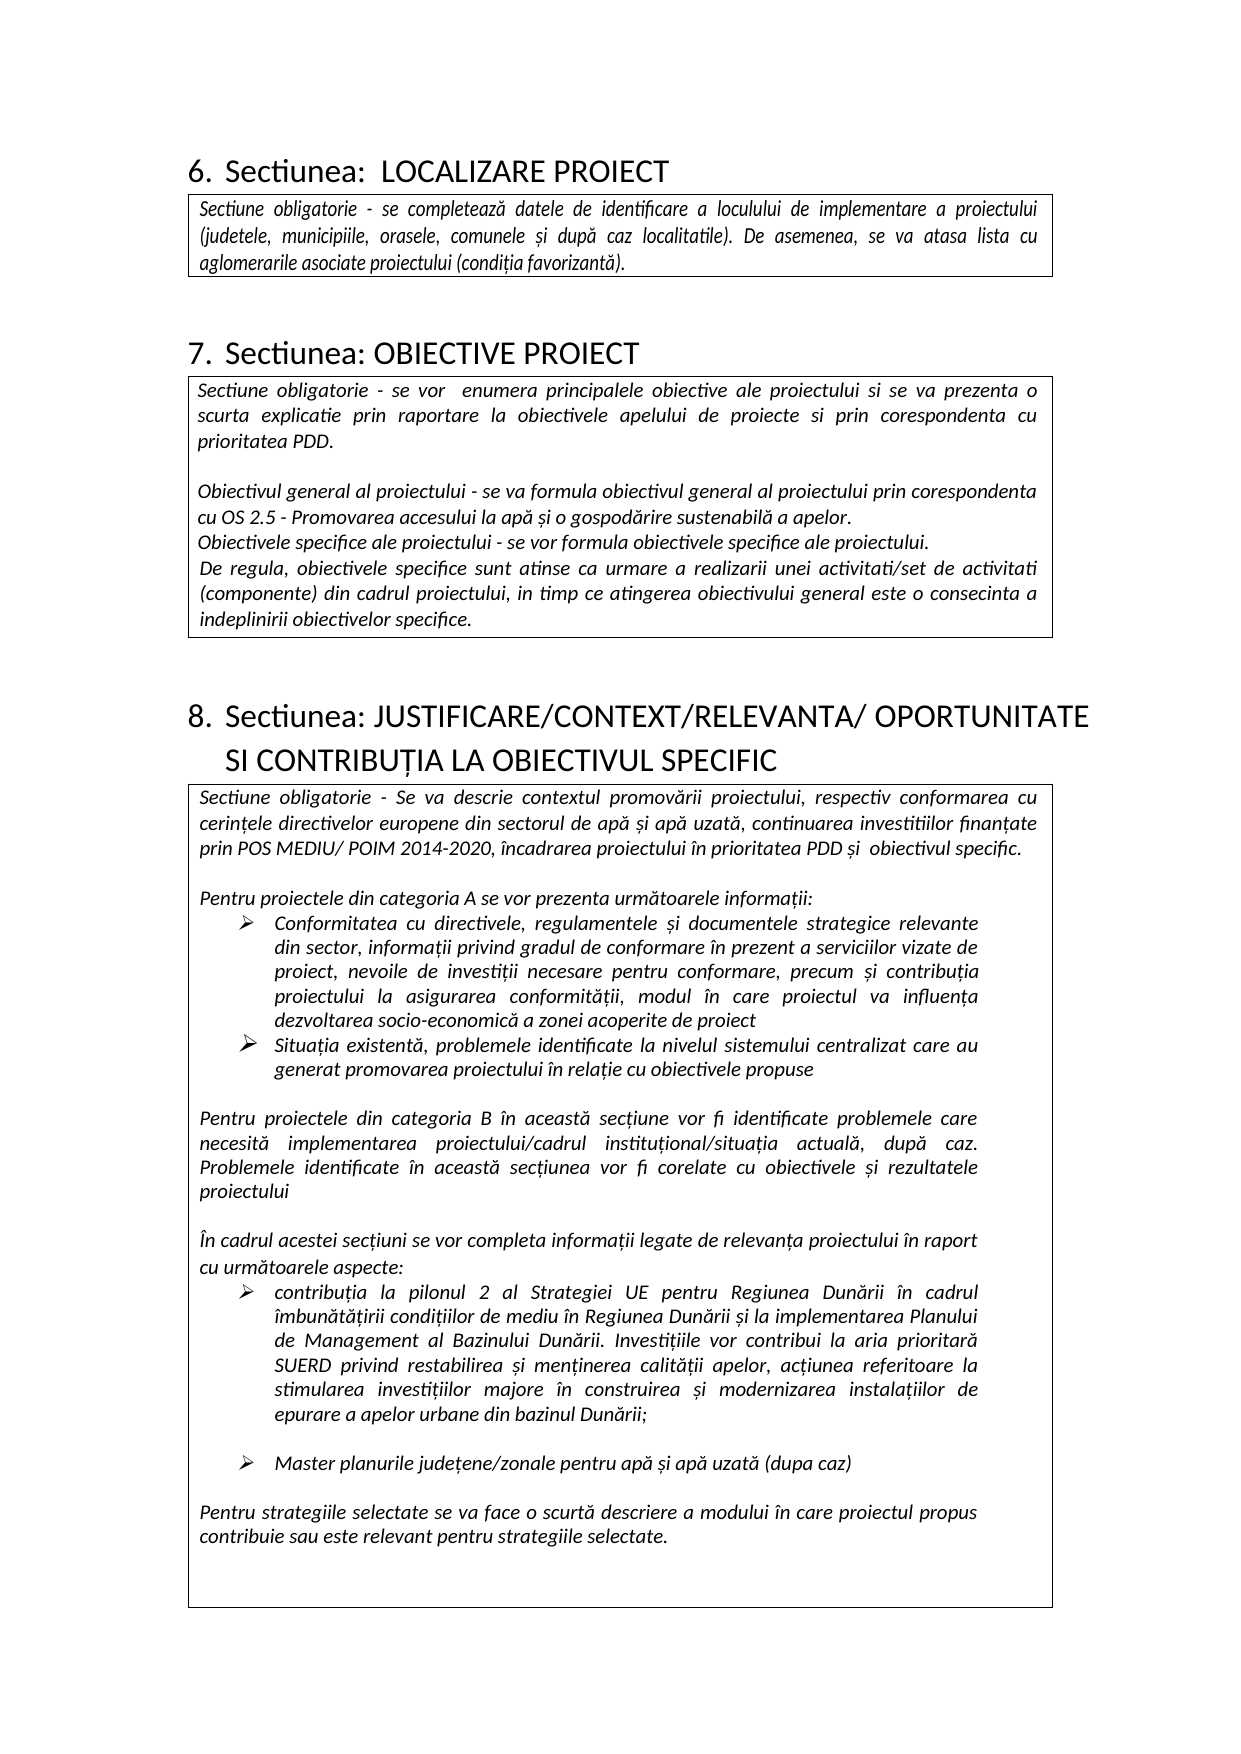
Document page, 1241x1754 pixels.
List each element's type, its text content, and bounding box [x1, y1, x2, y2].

subtitle Sectiunea: OBIECTIVE PROIECT [187, 332, 1090, 373]
subtitle Sectiunea: LOCALIZARE PROIECT [187, 150, 1090, 191]
subtitle Sectiunea: JUSTIFICARE/CONTEXT/RELEVANTA/ OPORTUNITATE SI CONTRIBUȚIA LA OBIECTIVUL SPECIFIC [187, 696, 1090, 780]
table_header Sectiune obligatorie - Se va descrie contextul promovării proiectului, respectiv conformarea cu cerințele directivelor europene din sectorul de apă și apă uzată, continuarea investitiilor finanțate prin POS MEDIU/ POIM 2014-2020, încadrarea proiectului în prioritatea PDD și obiectivul specific. Pentru proiectele din categoria A se vor prezenta următoarele informații: Conformitatea cu directivele, regulamentele şi documentele strategice relevante din sector, informaţii privind gradul de conformare în prezent a serviciilor vizate de proiect, nevoile de investiții necesare pentru conformare, precum şi contribuţia proiectului la asigurarea conformităţii, modul în care proiectul va influența dezvoltarea socio-economică a zonei acoperite de proiect Situația existentă, problemele identificate la nivelul sistemului centralizat care au generat promovarea proiectului în relație cu obiectivele propuse Pentru proiectele din categoria B în această secțiune vor fi identificate problemele care necesită implementarea proiectului/cadrul instituțional/situația actuală, după caz. Problemele identificate în această secțiunea vor fi corelate cu obiectivele și rezultatele proiectului În cadrul acestei secțiuni se vor completa informații legate de relevanța proiectului în raport cu următoarele aspecte: contribuția la pilonul 2 al Strategiei UE pentru Regiunea Dunării în cadrul îmbunătățirii condițiilor de mediu în Regiunea Dunării și la implementarea Planului de Management al Bazinului Dunării. Investițiile vor contribui la aria prioritară SUERD privind restabilirea și menținerea calității apelor, acțiunea referitoare la stimularea investițiilor majore în construirea și modernizarea instalațiilor de epurare a apelor urbane din bazinul Dunării; Master planurile județene/zonale pentru apă și apă uzată (dupa caz) Pentru strategiile selectate se va face o scurtă descriere a modului în care proiectul propus contribuie sau este relevant pentru strategiile selectate. [189, 785, 1052, 1607]
table_header Sectiune obligatorie - se completează datele de identificare a loculului de implementare a proiectului (judetele, municipiile, orasele, comunele și după caz localitatile). De asemenea, se va atasa lista cu aglomerarile asociate proiectului (condiția favorizantă). [189, 195, 1052, 276]
table_header Sectiune obligatorie - se vor enumera principalele obiective ale proiectului si se va prezenta o scurta explicatie prin raportare la obiectivele apelului de proiecte si prin corespondenta cu prioritatea PDD. Obiectivul general al proiectului - se va formula obiectivul general al proiectului prin corespondenta cu OS 2.5 - Promovarea accesului la apă și o gospodărire sustenabilă a apelor. Obiectivele specifice ale proiectului - se vor formula obiectivele specifice ale proiectului. De regula, obiectivele specifice sunt atinse ca urmare a realizarii unei activitati/set de activitati (componente) din cadrul proiectului, in timp ce atingerea obiectivului general este o consecinta a indeplinirii obiectivelor specifice. [189, 377, 1052, 637]
